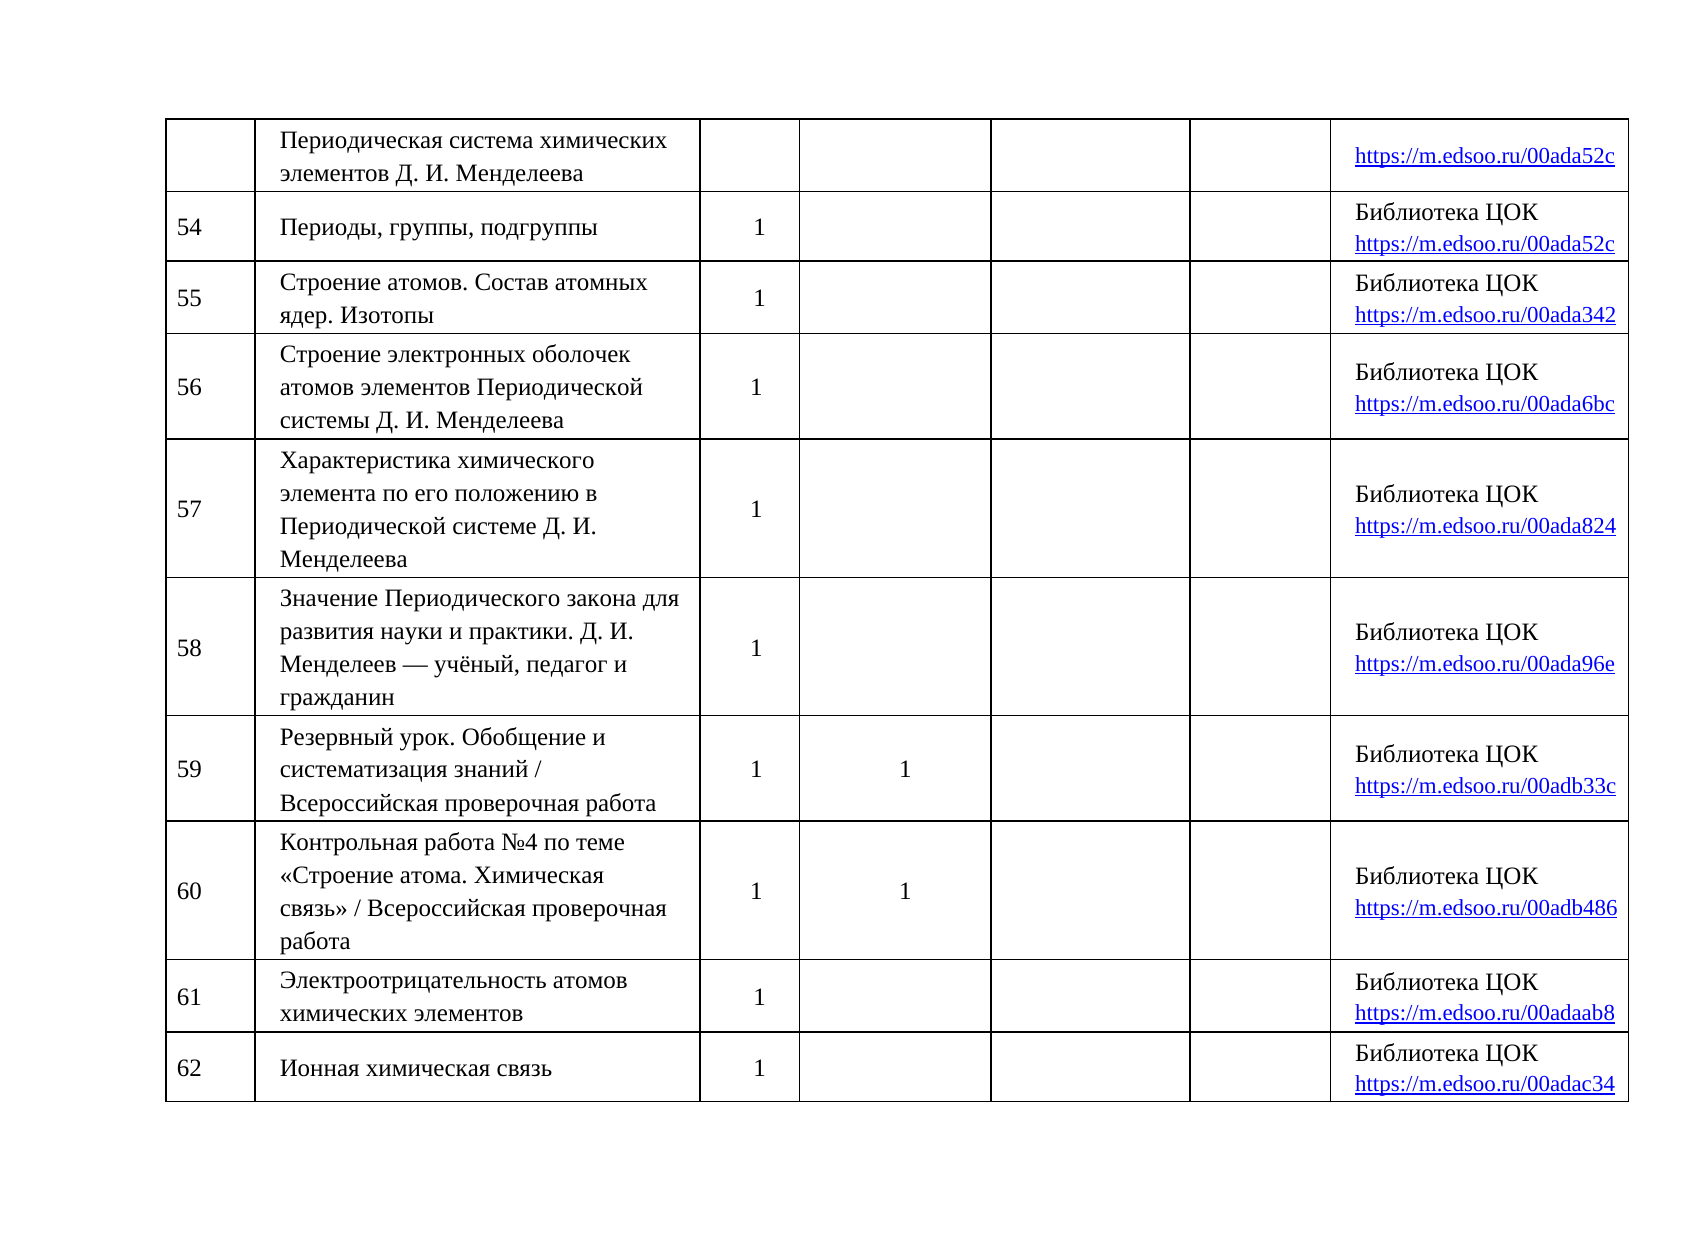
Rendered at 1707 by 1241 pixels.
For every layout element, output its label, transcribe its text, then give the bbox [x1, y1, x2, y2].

table_cell 53 [167, 120, 254, 191]
table_cell [800, 440, 990, 576]
table_cell 54 [167, 192, 254, 260]
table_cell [256, 120, 699, 191]
table_cell 60 [167, 822, 254, 959]
table_cell 57 [167, 440, 254, 576]
table_cell [800, 960, 990, 1031]
table_cell [1191, 960, 1330, 1031]
table_cell [1191, 192, 1330, 260]
table_cell [1191, 716, 1330, 820]
table_cell Электроотрицательность атомов химических элементов [256, 960, 699, 1031]
table_cell Библиотека ЦОК https://m.edsoo.ru/00ada342 [1331, 262, 1628, 332]
table_cell 1 [701, 192, 799, 260]
table_cell Периоды, группы, подгруппы [256, 192, 699, 260]
table_cell 1 [701, 822, 799, 959]
table_cell [992, 960, 1189, 1031]
table_cell [800, 334, 990, 438]
table_cell 1 [701, 440, 799, 576]
table_cell [1191, 334, 1330, 438]
table_cell Библиотека ЦОК https://m.edsoo.ru/00adb486 [1331, 822, 1628, 959]
table_cell [992, 192, 1189, 260]
table_cell [992, 334, 1189, 438]
table_cell 1 [701, 960, 799, 1031]
table_cell [992, 262, 1189, 332]
table_cell Библиотека ЦОК https://m.edsoo.ru/00ada6bc [1331, 334, 1628, 438]
table_cell [992, 716, 1189, 820]
table_cell 1 [701, 334, 799, 438]
table_cell [1191, 262, 1330, 332]
table_cell Библиотека ЦОК https://m.edsoo.ru/00ada96e [1331, 578, 1628, 715]
table_cell [800, 262, 990, 332]
table_cell 58 [167, 578, 254, 715]
table_cell 55 [167, 262, 254, 332]
table_cell Контрольная работа №4 по теме «Строение атома. Химическая связь» / Всероссийская проверочная работа [256, 822, 699, 959]
table_cell [1191, 1033, 1330, 1101]
table_cell [800, 578, 990, 715]
table_cell [1191, 578, 1330, 715]
table_cell Строение атомов. Состав атомных ядер. Изотопы [256, 262, 699, 332]
table_cell [992, 822, 1189, 959]
table_cell Библиотека ЦОК https://m.edsoo.ru/00adac34 [1331, 1033, 1628, 1101]
table_cell 1 [701, 1033, 799, 1101]
table_cell [800, 192, 990, 260]
table_cell Строение электронных оболочек атомов элементов Периодической системы Д. И. Менделеева [256, 334, 699, 438]
table_cell 59 [167, 716, 254, 820]
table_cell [1331, 120, 1628, 191]
table_cell 56 [167, 334, 254, 438]
table_cell 1 [701, 120, 799, 191]
table_cell 1 [800, 716, 990, 820]
table_cell [1191, 440, 1330, 576]
table_cell [1191, 822, 1330, 959]
table_cell [992, 578, 1189, 715]
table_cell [1331, 960, 1628, 1031]
table_cell Значение Периодического закона для развития науки и практики. Д. И. Менделеев — учёный, педагог и гражданин [256, 578, 699, 715]
table_cell 1 [701, 262, 799, 332]
table_cell 1 [701, 716, 799, 820]
table_cell Ионная химическая связь [256, 1033, 699, 1101]
table_cell 61 [167, 960, 254, 1031]
table_cell 1 [800, 822, 990, 959]
table_cell [992, 1033, 1189, 1101]
table_cell [992, 440, 1189, 576]
table_cell [992, 120, 1189, 191]
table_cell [1331, 192, 1628, 260]
table_cell [1191, 120, 1330, 191]
table_cell [800, 120, 990, 191]
table_cell Библиотека ЦОК https://m.edsoo.ru/00ada824 [1331, 440, 1628, 576]
table_cell 62 [167, 1033, 254, 1101]
table_cell [800, 1033, 990, 1101]
table_cell Характеристика химического элемента по его положению в Периодической системе Д. И. Менделеева [256, 440, 699, 576]
table_cell Библиотека ЦОК https://m.edsoo.ru/00adb33c [1331, 716, 1628, 820]
table_cell Резервный урок. Обобщение и систематизация знаний / Всероссийская проверочная работа [256, 716, 699, 820]
table_cell 1 [701, 578, 799, 715]
